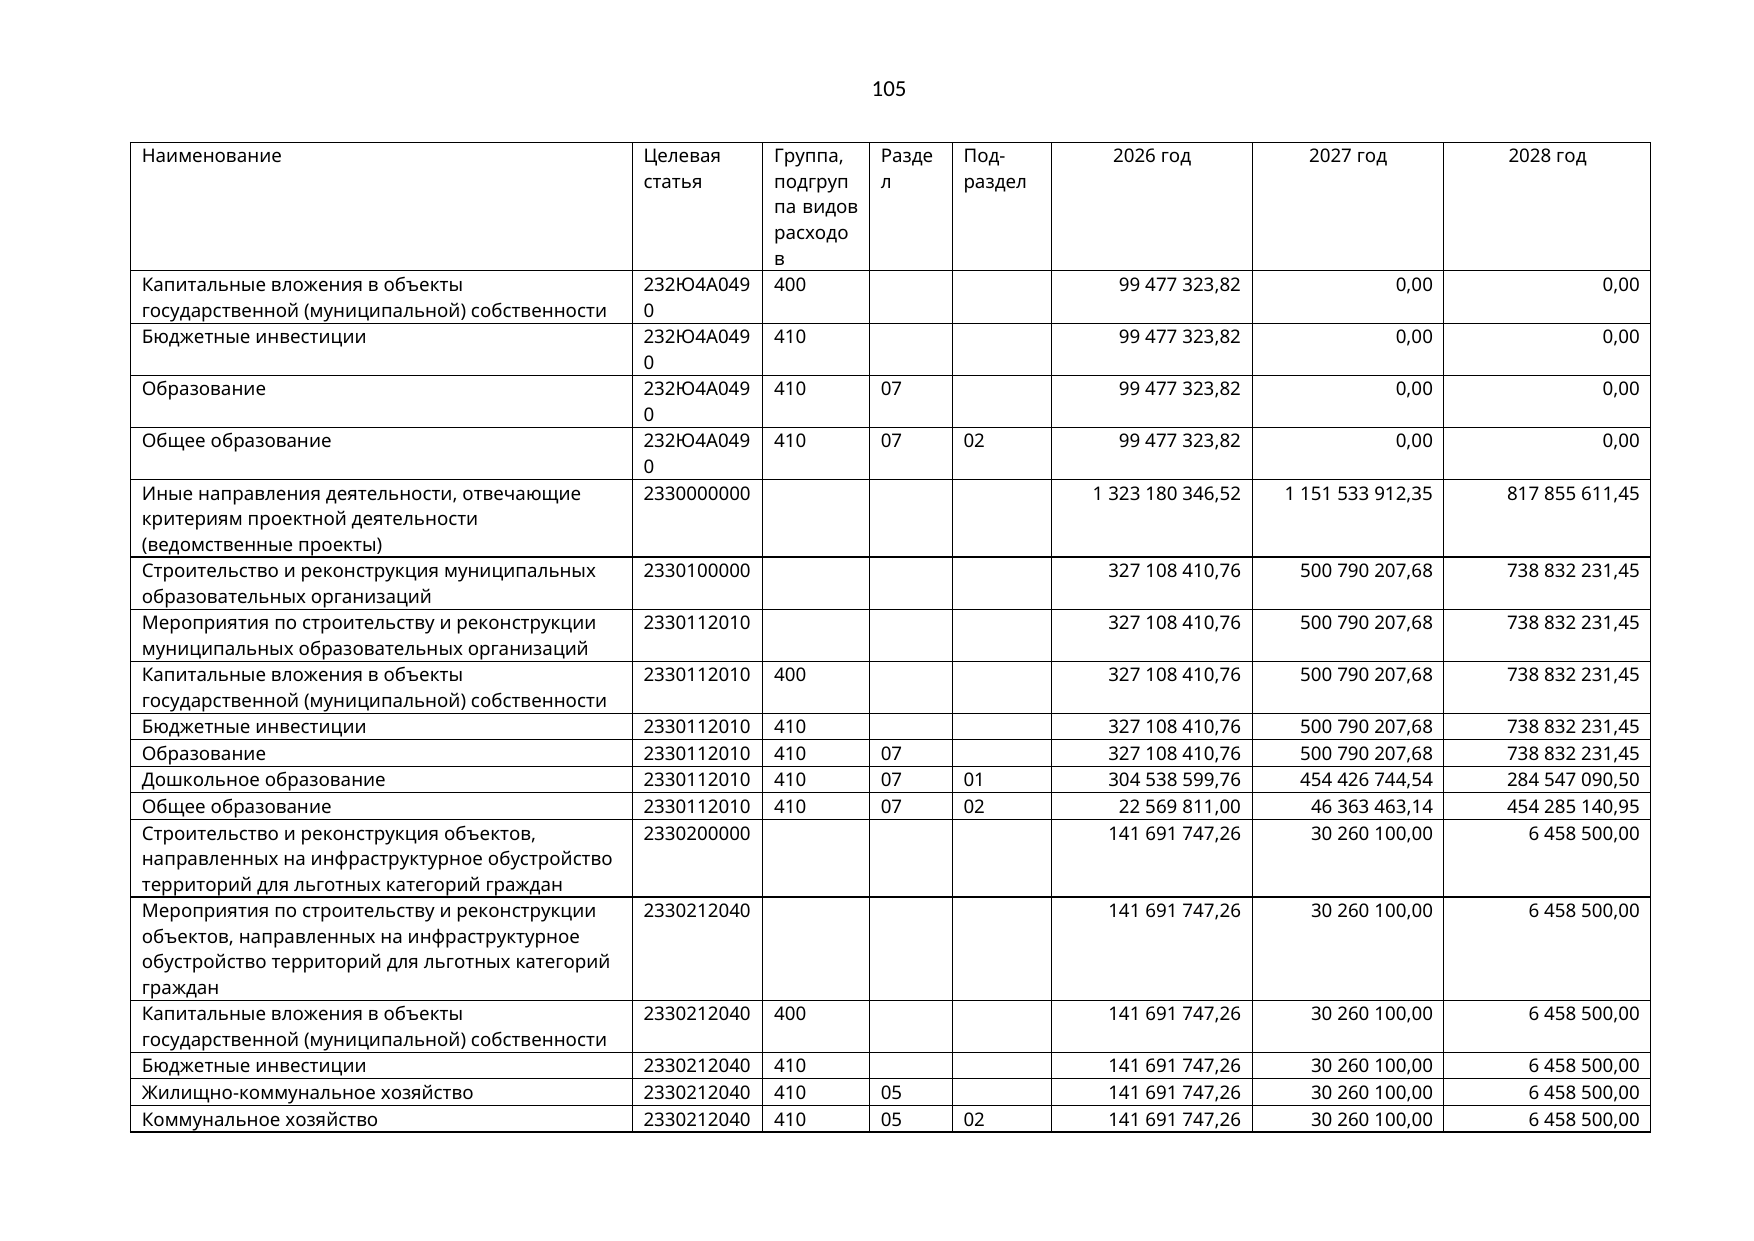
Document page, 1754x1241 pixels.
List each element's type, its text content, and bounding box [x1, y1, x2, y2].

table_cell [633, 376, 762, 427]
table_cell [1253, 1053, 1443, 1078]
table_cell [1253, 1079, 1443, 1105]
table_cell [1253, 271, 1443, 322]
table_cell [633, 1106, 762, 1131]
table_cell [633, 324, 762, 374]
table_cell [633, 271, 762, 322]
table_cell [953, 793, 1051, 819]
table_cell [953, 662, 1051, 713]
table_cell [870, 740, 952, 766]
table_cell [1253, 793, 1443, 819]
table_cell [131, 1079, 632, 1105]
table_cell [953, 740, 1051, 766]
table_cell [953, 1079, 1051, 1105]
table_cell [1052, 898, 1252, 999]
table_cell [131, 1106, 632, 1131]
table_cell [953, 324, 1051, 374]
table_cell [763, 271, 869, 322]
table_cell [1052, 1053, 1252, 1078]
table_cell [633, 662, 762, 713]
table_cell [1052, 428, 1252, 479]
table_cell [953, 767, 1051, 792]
table_header 2026 год [1052, 143, 1252, 270]
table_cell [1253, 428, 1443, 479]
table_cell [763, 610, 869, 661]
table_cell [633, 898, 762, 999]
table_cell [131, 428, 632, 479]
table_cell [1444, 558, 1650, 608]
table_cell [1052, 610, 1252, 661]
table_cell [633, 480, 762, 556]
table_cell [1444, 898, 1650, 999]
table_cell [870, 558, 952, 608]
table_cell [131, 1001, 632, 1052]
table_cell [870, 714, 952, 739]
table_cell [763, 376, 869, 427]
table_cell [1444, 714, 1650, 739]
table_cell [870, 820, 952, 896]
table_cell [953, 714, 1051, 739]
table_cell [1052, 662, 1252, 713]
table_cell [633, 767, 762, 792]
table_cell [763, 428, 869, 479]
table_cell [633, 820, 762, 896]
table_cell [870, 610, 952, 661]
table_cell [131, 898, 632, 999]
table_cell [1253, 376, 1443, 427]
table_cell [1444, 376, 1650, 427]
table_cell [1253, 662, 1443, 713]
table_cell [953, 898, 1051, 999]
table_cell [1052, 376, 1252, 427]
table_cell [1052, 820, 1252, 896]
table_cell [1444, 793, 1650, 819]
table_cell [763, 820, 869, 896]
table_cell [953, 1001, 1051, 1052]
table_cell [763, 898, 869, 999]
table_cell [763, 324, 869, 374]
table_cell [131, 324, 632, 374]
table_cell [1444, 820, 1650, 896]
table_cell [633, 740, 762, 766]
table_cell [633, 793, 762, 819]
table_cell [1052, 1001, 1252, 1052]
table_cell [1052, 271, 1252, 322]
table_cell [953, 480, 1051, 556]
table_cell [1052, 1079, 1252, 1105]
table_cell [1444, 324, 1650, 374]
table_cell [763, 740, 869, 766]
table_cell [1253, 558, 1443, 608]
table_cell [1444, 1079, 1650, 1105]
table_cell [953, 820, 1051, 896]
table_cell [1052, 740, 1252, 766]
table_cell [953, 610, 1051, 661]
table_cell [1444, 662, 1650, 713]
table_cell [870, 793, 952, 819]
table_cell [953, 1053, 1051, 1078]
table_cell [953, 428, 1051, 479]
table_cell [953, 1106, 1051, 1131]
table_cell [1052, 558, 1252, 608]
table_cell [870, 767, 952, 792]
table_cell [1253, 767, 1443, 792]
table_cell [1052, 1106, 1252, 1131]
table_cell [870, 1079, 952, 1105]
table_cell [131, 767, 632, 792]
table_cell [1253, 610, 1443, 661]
table_header 2028 год [1444, 143, 1650, 270]
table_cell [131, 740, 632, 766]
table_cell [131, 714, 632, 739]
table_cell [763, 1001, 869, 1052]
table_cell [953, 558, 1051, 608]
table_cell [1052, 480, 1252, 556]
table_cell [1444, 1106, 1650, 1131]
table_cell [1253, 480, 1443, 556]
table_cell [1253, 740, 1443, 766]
table_header Раздел [870, 143, 952, 270]
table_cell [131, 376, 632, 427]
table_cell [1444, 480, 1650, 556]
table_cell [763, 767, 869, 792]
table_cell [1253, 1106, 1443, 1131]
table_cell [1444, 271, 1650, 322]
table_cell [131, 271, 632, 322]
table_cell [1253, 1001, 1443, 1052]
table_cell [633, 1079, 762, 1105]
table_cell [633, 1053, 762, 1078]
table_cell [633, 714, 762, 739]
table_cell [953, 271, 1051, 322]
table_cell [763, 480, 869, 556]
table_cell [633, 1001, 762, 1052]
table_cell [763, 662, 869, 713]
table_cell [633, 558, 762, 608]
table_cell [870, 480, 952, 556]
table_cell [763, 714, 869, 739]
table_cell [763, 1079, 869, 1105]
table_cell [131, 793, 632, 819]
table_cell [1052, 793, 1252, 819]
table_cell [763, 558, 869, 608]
table_header Целевая статья [633, 143, 762, 270]
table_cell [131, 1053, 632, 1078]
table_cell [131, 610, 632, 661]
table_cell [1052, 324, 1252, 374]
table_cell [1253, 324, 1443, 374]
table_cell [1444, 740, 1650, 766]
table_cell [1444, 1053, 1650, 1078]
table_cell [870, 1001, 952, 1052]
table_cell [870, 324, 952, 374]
table_header Группа, подгруппа видов расходов [763, 143, 869, 270]
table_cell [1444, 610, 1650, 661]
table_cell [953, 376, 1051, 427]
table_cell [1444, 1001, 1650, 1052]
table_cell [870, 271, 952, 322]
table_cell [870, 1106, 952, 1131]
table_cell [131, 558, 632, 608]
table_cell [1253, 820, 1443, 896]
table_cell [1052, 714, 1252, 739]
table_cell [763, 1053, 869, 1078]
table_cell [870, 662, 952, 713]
table_header 2027 год [1253, 143, 1443, 270]
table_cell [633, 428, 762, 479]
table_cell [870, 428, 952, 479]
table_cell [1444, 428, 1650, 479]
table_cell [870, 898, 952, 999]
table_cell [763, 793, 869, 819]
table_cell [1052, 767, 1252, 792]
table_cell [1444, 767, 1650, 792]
table_header Наименование [131, 143, 632, 270]
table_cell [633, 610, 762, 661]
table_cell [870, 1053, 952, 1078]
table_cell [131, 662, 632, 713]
table_header Под-раздел [953, 143, 1051, 270]
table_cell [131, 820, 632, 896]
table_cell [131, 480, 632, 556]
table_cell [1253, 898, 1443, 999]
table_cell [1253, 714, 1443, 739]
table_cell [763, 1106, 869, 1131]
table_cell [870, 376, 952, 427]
